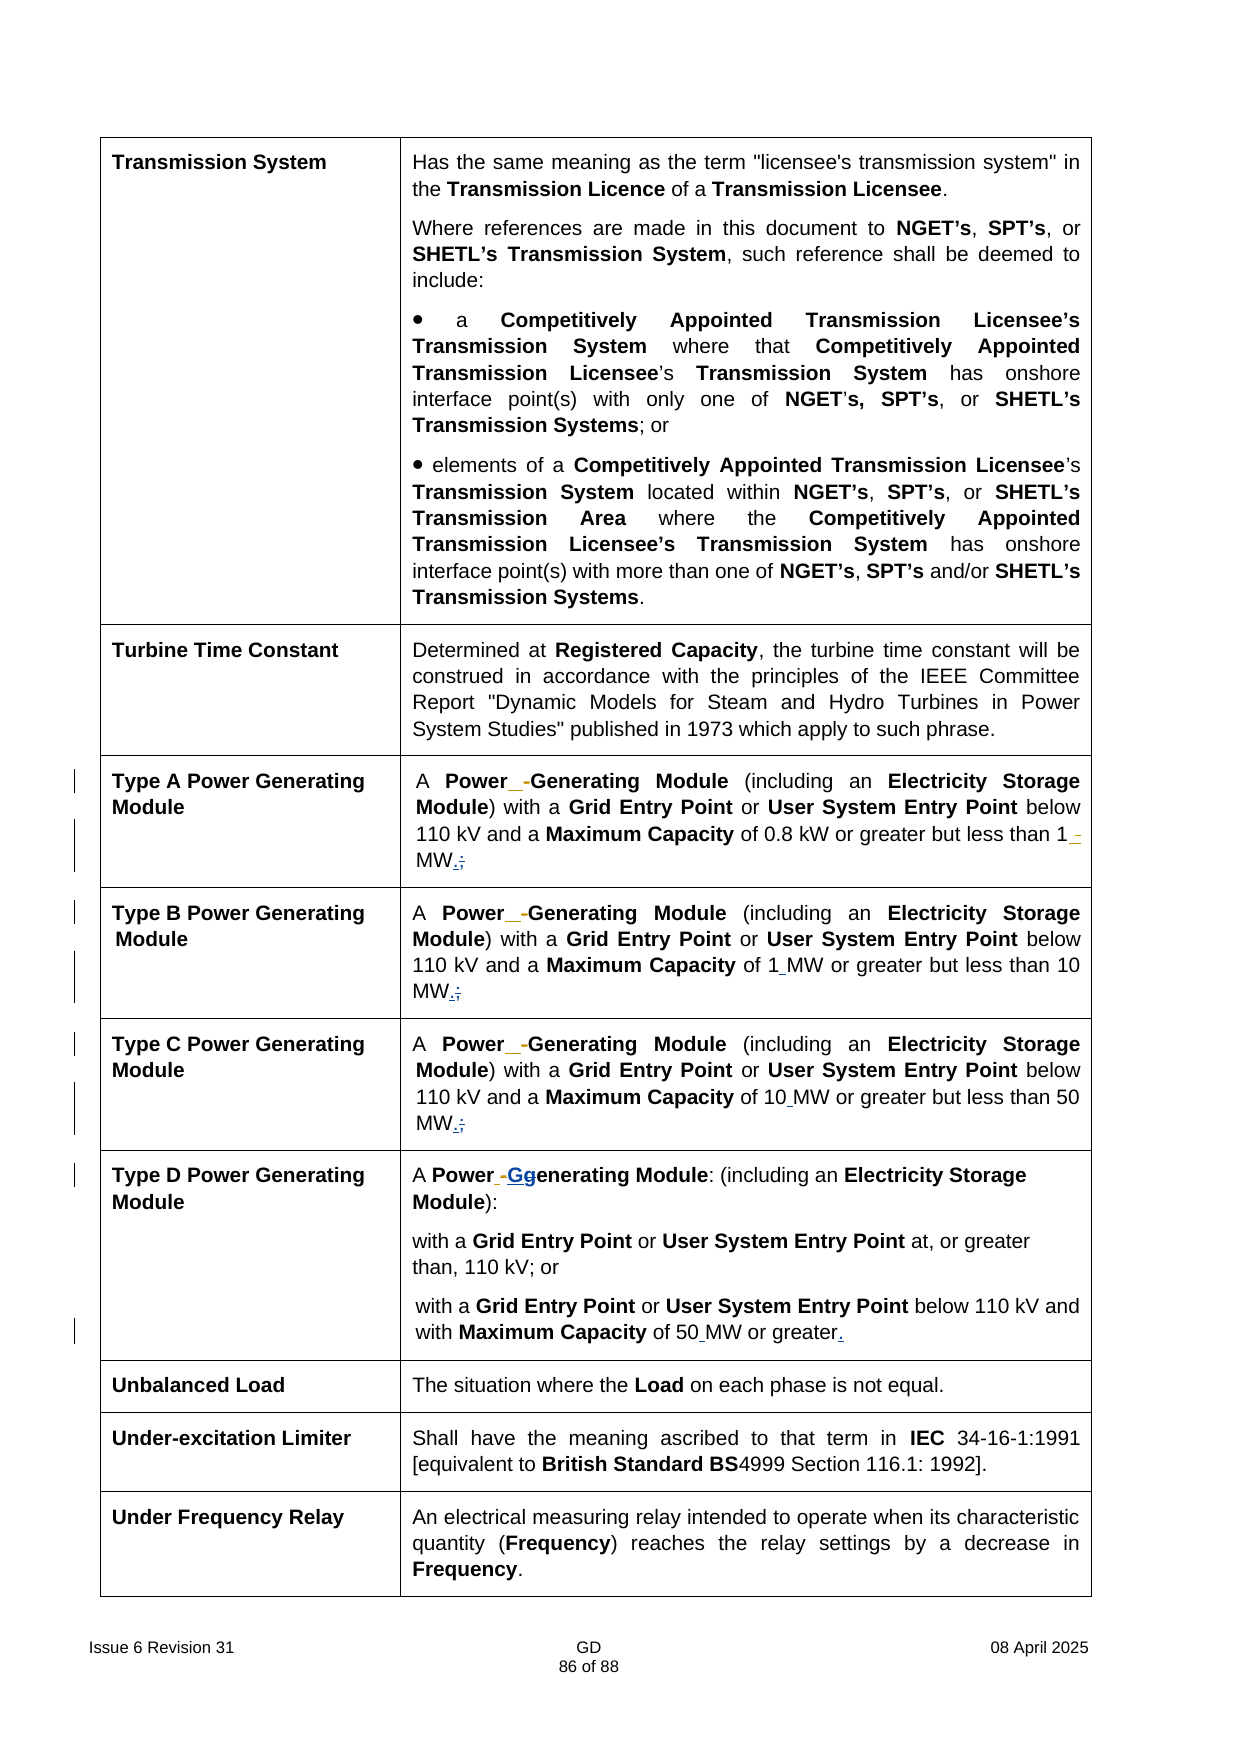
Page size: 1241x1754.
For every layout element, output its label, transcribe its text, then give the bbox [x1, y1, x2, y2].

table_cell Transmission System [101, 138, 400, 624]
table_cell Turbine Time Constant [101, 625, 400, 755]
table_cell Has the same meaning as the term "licensee's transmission system" in the Transmission Licence of a Transmission Licensee. Where references are made in this document to NGET’s, SPT’s, or SHETL’s Transmission System, such reference shall be deemed to include: ⦁ a Competitively Appointed Transmission Licensee’s Transmission System where that Competitively Appointed Transmission Licensee’s Transmission System has onshore interface point(s) with only one of NGET’s, SPT’s, or SHETL’s Transmission Systems; or ⦁ elements of a Competitively Appointed Transmission Licensee’s Transmission System located within NGET’s, SPT’s, or SHETL’s Transmission Area where the Competitively Appointed Transmission Licensee’s Transmission System has onshore interface point(s) with more than one of NGET’s, SPT’s and/or SHETL’s Transmission Systems. [401, 138, 1091, 624]
table_cell Type B Power Generating Module [101, 888, 400, 1018]
table_cell Under Frequency Relay [101, 1492, 400, 1596]
table_cell Under-excitation Limiter [101, 1413, 400, 1491]
table_cell Type D Power Generating Module [101, 1151, 400, 1360]
table_cell Shall have the meaning ascribed to that term in IEC 34-16-1:1991 [equivalent to British Standard BS4999 Section 116.1: 1992]. [401, 1413, 1091, 1491]
table_cell A PowerGenerating Module (including an Electricity Storage Module) with a Grid Entry Point or User System Entry Point below 110 kV and a Maximum Capacity of 1MW or greater but less than 10MW [401, 888, 1091, 1018]
table_cell A PowerGenerating Module (including an Electricity Storage Module) with a Grid Entry Point or User System Entry Point below 110 kV and a Maximum Capacity of 10MW or greater but less than 50MW [401, 1019, 1091, 1150]
table_cell A PowerGenerating Module (including an Electricity Storage Module) with a Grid Entry Point or User System Entry Point below 110 kV and a Maximum Capacity of 0.8 kW or greater but less than 1MW [401, 756, 1091, 887]
table_cell Type A Power Generating Module [101, 756, 400, 887]
table_cell The situation where the Load on each phase is not equal. [401, 1361, 1091, 1412]
table_cell Unbalanced Load [101, 1361, 400, 1412]
table_cell Determined at Registered Capacity, the turbine time constant will be construed in accordance with the principles of the IEEE Committee Report "Dynamic Models for Steam and Hydro Turbines in Power System Studies" published in 1973 which apply to such phrase. [401, 625, 1091, 755]
table_cell A Powerenerating Module: (including an Electricity Storage Module): with a Grid Entry Point or User System Entry Point at, or greater than, 110 kV; or with a Grid Entry Point or User System Entry Point below 110 kV and with Maximum Capacity of 50MW or greater [401, 1151, 1091, 1360]
table_cell An electrical measuring relay intended to operate when its characteristic quantity (Frequency) reaches the relay settings by a decrease in Frequency. [401, 1492, 1091, 1596]
table_cell Type C Power Generating Module [101, 1019, 400, 1150]
